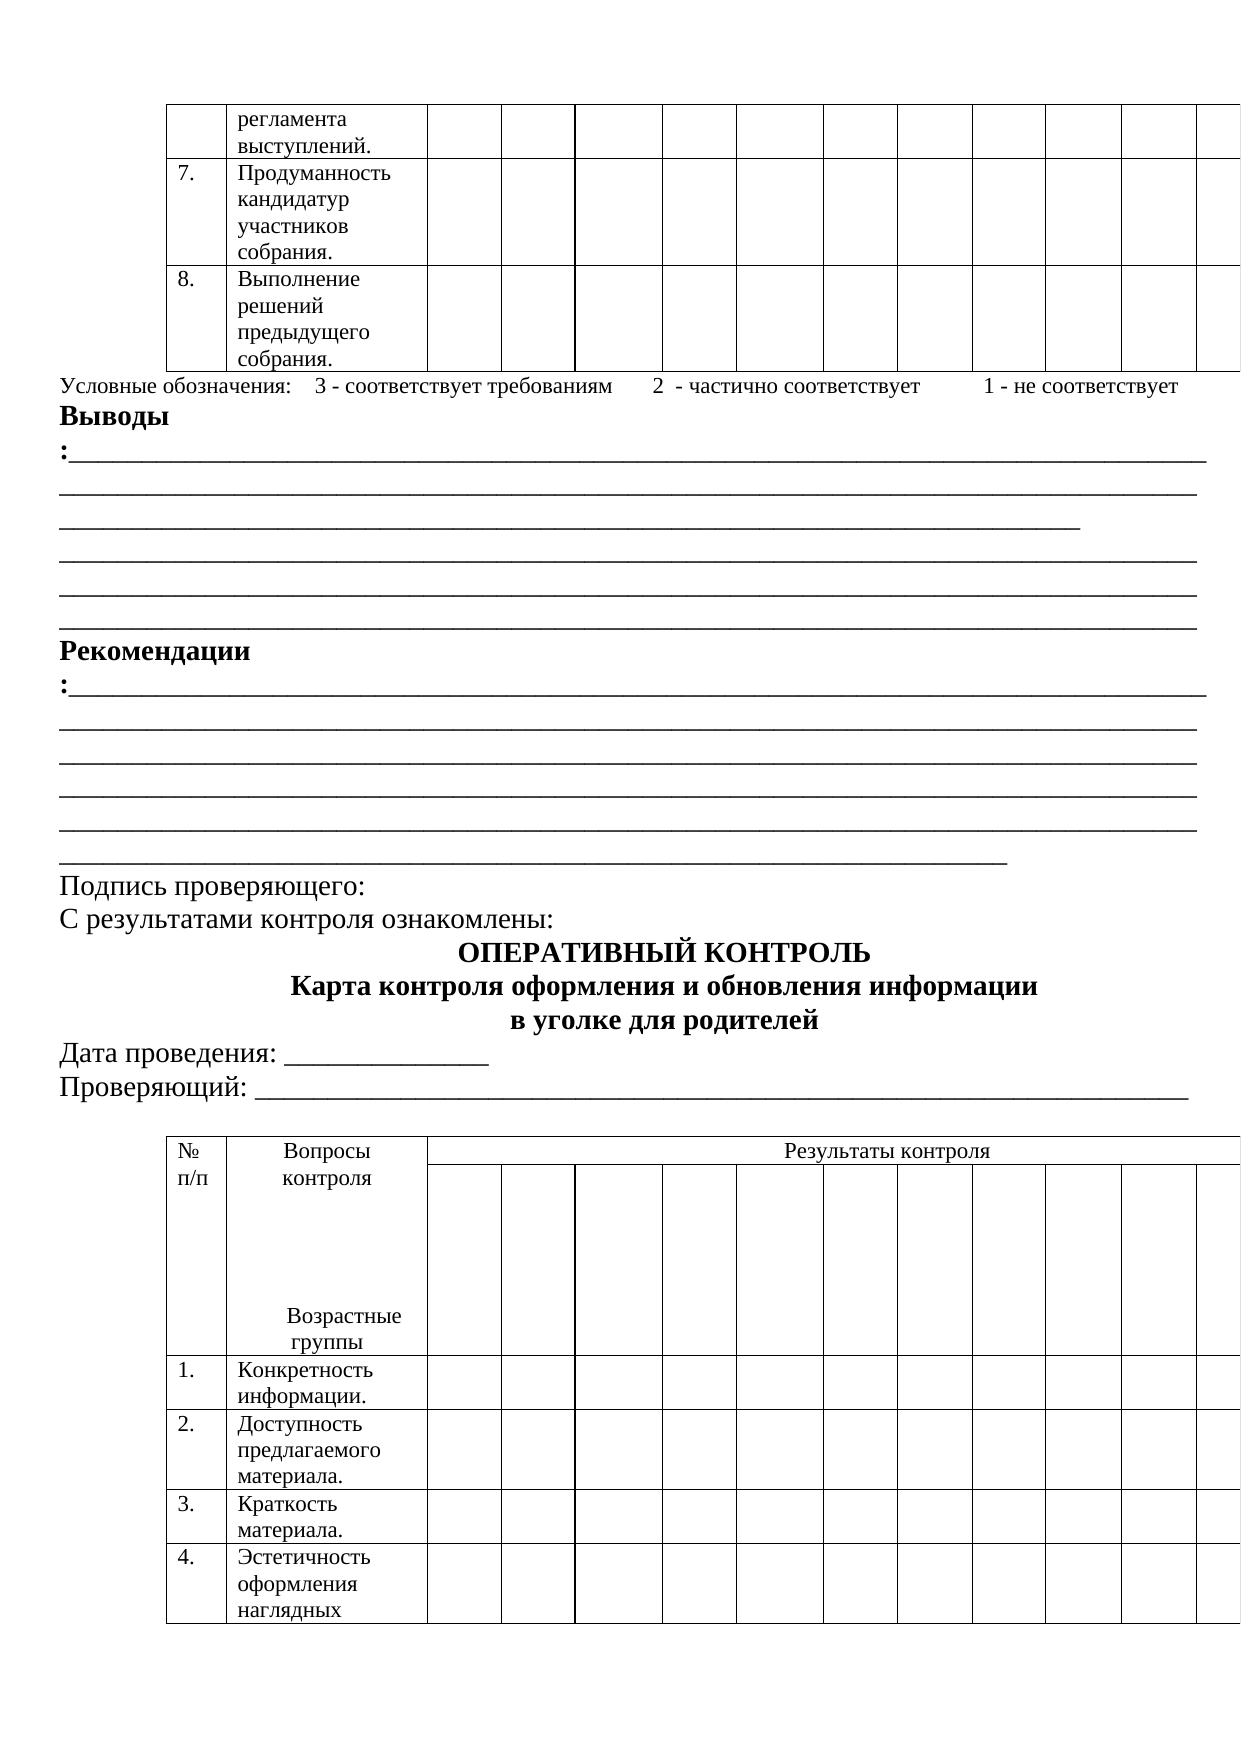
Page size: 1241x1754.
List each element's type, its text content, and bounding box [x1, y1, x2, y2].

table_cell [663, 266, 736, 371]
table_cell [1122, 1544, 1196, 1622]
table_cell [973, 1356, 1045, 1408]
table_cell 2. [167, 1410, 226, 1489]
table_cell [737, 159, 823, 264]
table_cell Доступность предлагаемого материала. [227, 1410, 427, 1489]
table_cell [576, 1356, 662, 1408]
text Условные обозначения: 3 - соответствует требованиям 2 - частично соответствует 1 - не соответствует [59, 372, 1211, 398]
table_cell [898, 1356, 972, 1408]
table_cell [973, 1165, 1045, 1355]
table_cell [576, 1544, 662, 1622]
table_cell [428, 1165, 501, 1355]
table_cell [1197, 1410, 1240, 1489]
table_cell [898, 105, 972, 158]
table_cell [576, 1410, 662, 1489]
table_cell [663, 159, 736, 264]
table_cell [1046, 105, 1121, 158]
text Карта контроля оформления и обновления информации [177, 968, 1152, 1002]
table_cell [502, 1165, 574, 1355]
table_cell [1197, 1165, 1240, 1355]
table_header Вопросы контроля Возрастные группы [227, 1137, 427, 1355]
text ______________________________________________________________________________ [59, 599, 1211, 633]
table_cell [898, 1490, 972, 1542]
table_cell Краткость материала. [227, 1490, 427, 1542]
text ОПЕРАТИВНЫЙ КОНТРОЛЬ [177, 935, 1152, 968]
table_cell [1122, 266, 1196, 371]
table_header Результаты контроля [428, 1137, 1240, 1164]
table_cell [502, 266, 574, 371]
table_cell [1197, 1490, 1240, 1542]
table_cell [898, 1544, 972, 1622]
table_cell [973, 1490, 1045, 1542]
table_cell [502, 1490, 574, 1542]
table_cell [737, 1544, 823, 1622]
table_cell [898, 1410, 972, 1489]
table_cell [1197, 1356, 1240, 1408]
table_cell [576, 1165, 662, 1355]
text Дата проведения: ______________ [59, 1036, 1152, 1069]
table_cell [1046, 1544, 1121, 1622]
table_cell 3. [167, 1490, 226, 1542]
table_cell [1197, 1544, 1240, 1622]
table_cell [428, 266, 501, 371]
table_cell [973, 105, 1045, 158]
table_cell [1046, 1165, 1121, 1355]
table_cell [973, 1544, 1045, 1622]
table_cell [824, 1490, 897, 1542]
table_cell 7. [167, 159, 226, 264]
table_cell [663, 1490, 736, 1542]
table_cell [898, 159, 972, 264]
table_cell 1. [167, 1356, 226, 1408]
table_cell [428, 1544, 501, 1622]
table_cell [973, 159, 1045, 264]
text ____________________________________________________________________________________________________________________________________________________________ [59, 532, 1211, 599]
table_cell [898, 1165, 972, 1355]
table_cell [1046, 266, 1121, 371]
text Выводы:__________________________________________________________________________________________________________________________________________________________________________________________________________________________________ [59, 398, 1211, 532]
text Подпись проверяющего: [59, 868, 1211, 901]
table_cell [428, 1410, 501, 1489]
table_cell [824, 1410, 897, 1489]
table_cell [1046, 1356, 1121, 1408]
table_cell [576, 1490, 662, 1542]
table_cell [576, 266, 662, 371]
table_cell [428, 1490, 501, 1542]
table_cell 4. [167, 1544, 226, 1622]
table_cell [663, 105, 736, 158]
table_cell [1197, 266, 1240, 371]
table_cell [576, 159, 662, 264]
table_cell [824, 1356, 897, 1408]
table_cell [1046, 1490, 1121, 1542]
table_cell [737, 1410, 823, 1489]
table_cell [824, 1544, 897, 1622]
table_cell [428, 1356, 501, 1408]
table_cell [1122, 1490, 1196, 1542]
table_cell [737, 266, 823, 371]
table_cell [737, 1490, 823, 1542]
table_cell [576, 105, 662, 158]
table_cell [824, 1165, 897, 1355]
table_cell [663, 1544, 736, 1622]
table_cell [737, 1165, 823, 1355]
table_cell [1122, 105, 1196, 158]
table_cell [973, 266, 1045, 371]
table_cell [737, 105, 823, 158]
table_cell [502, 1410, 574, 1489]
table_cell 8. [167, 266, 226, 371]
text Рекомендации:_______________________________________________________________________________________________________________________________________________________________________________________________________________________________________________________________________________________________________________________________________________________________________________________________________________________________________________________________________ [59, 633, 1211, 868]
table_cell [502, 1544, 574, 1622]
table_cell [1197, 159, 1240, 264]
table_cell [824, 266, 897, 371]
table_cell Конкретность информации. [227, 1356, 427, 1408]
table_cell [502, 1356, 574, 1408]
table_cell [1197, 105, 1240, 158]
table_cell [663, 1165, 736, 1355]
table_cell [1122, 1410, 1196, 1489]
table_header № п/п [167, 1137, 226, 1355]
table_cell [824, 159, 897, 264]
table_cell [502, 105, 574, 158]
table_cell [898, 266, 972, 371]
table_cell [973, 1410, 1045, 1489]
table_cell [428, 159, 501, 264]
table_cell [1122, 1356, 1196, 1408]
table_cell [663, 1410, 736, 1489]
table_cell [1122, 159, 1196, 264]
table_cell [502, 159, 574, 264]
table_cell Выполнение решений предыдущего собрания. [227, 266, 427, 371]
table_cell 6. [167, 105, 226, 158]
text С результатами контроля ознакомлены: [59, 901, 1211, 935]
table_cell [824, 105, 897, 158]
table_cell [227, 105, 427, 158]
table_cell [663, 1356, 736, 1408]
table_cell [1046, 159, 1121, 264]
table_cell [227, 1544, 427, 1622]
table_cell [1122, 1165, 1196, 1355]
table_cell Продуманность кандидатур участников собрания. [227, 159, 427, 264]
table_cell [1046, 1410, 1121, 1489]
text в уголке для родителей [177, 1002, 1152, 1036]
table_cell [737, 1356, 823, 1408]
text Проверяющий: ________________________________________________________________ [59, 1069, 1211, 1103]
table_cell [428, 105, 501, 158]
